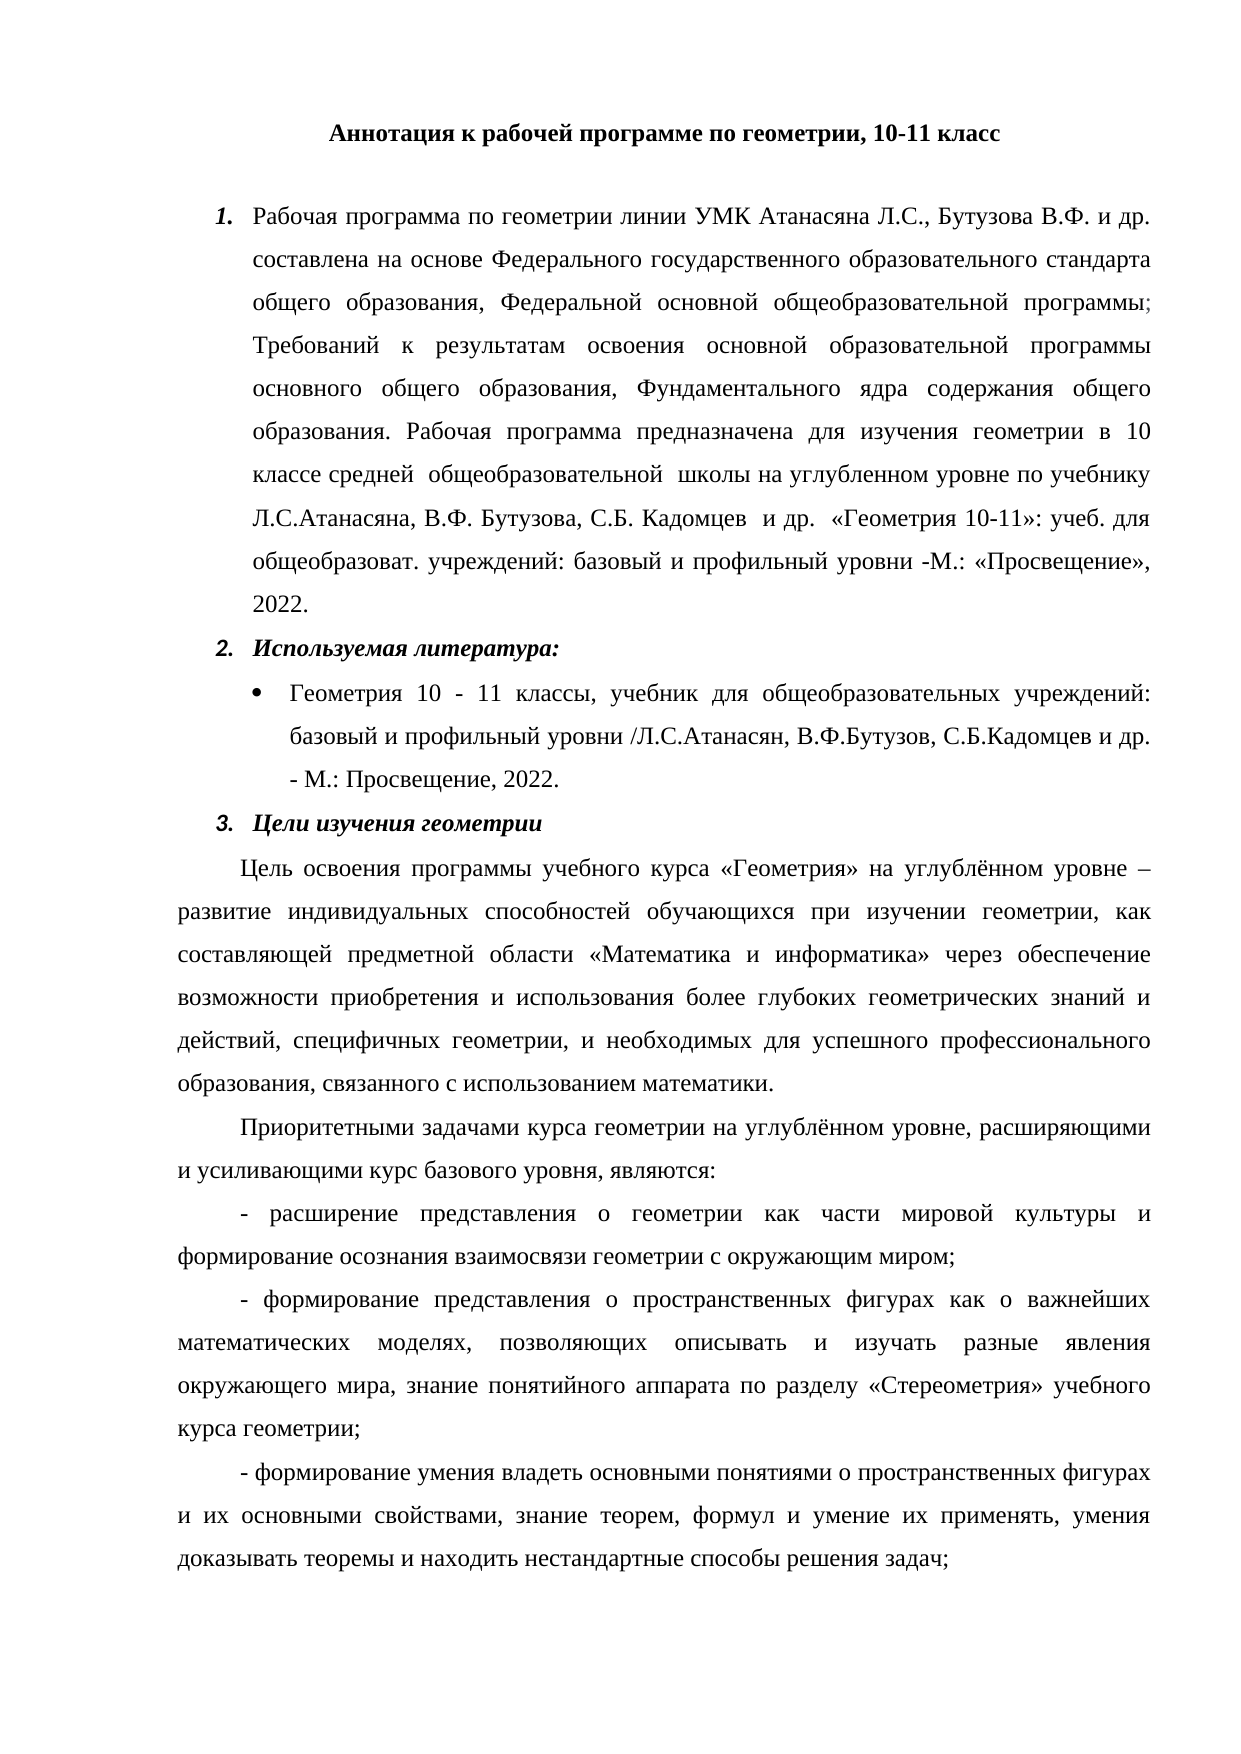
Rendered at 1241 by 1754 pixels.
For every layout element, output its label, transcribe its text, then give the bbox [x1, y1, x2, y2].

text - формирование представления о пространственных фигурах как о важнейших математических моделях, позволяющих описывать и изучать разные явления окружающего мира, знание понятийного аппарата по разделу «Стереометрия» учебного курса геометрии; [177, 1284, 1152, 1442]
list Геометрия 10 - 11 классы, учебник для общеобразовательных учреждений: базовый и профильный уровни /Л.С.Атанасян, В.Ф.Бутузов, С.Б.Кадомцев и др. - М.: Просвещение, 2022. [252, 678, 1152, 793]
list Используемая литература: [215, 632, 1152, 662]
text - формирование умения владеть основными понятиями о пространственных фигурах и их основными свойствами, знание теорем, формул и умение их применять, умения доказывать теоремы и находить нестандартные способы решения задач; [177, 1457, 1152, 1572]
text Приоритетными задачами курса геометрии на углублённом уровне, расширяющими и усиливающими курс базового уровня, являются: [177, 1112, 1152, 1183]
text - расширение представления о геометрии как части мировой культуры и формирование осознания взаимосвязи геометрии с окружающим миром; [177, 1198, 1152, 1270]
list Цели изучения геометрии [215, 807, 1152, 838]
text Аннотация к рабочей программе по геометрии, 10-11 класс [177, 118, 1152, 147]
text Цель освоения программы учебного курса «Геометрия» на углублённом уровне – развитие индивидуальных способностей обучающихся при изучении геометрии, как составляющей предметной области «Математика и информатика» через обеспечение возможности приобретения и использования более глубоких геометрических знаний и действий, специфичных геометрии, и необходимых для успешного профессионального образования, связанного с использованием математики. [177, 853, 1152, 1097]
list Рабочая программа по геометрии линии УМК Атанасяна Л.С., Бутузова В.Ф. и др. составлена на основе Федерального государственного образовательного стандарта общего образования, Федеральной основной общеобразовательной программы; Требований к результатам освоения основной образовательной программы основного общего образования, Фундаментального ядра содержания общего образования. Рабочая программа предназначена для изучения геометрии в 10 классе средней общеобразовательной школы на углубленном уровне по учебнику Л.С.Атанасяна, В.Ф. Бутузова, С.Б. Кадомцев и др. «Геометрия 10-11»: учеб. для общеобразоват. учреждений: базовый и профильный уровни -М.: «Просвещение», 2022. [215, 201, 1152, 618]
